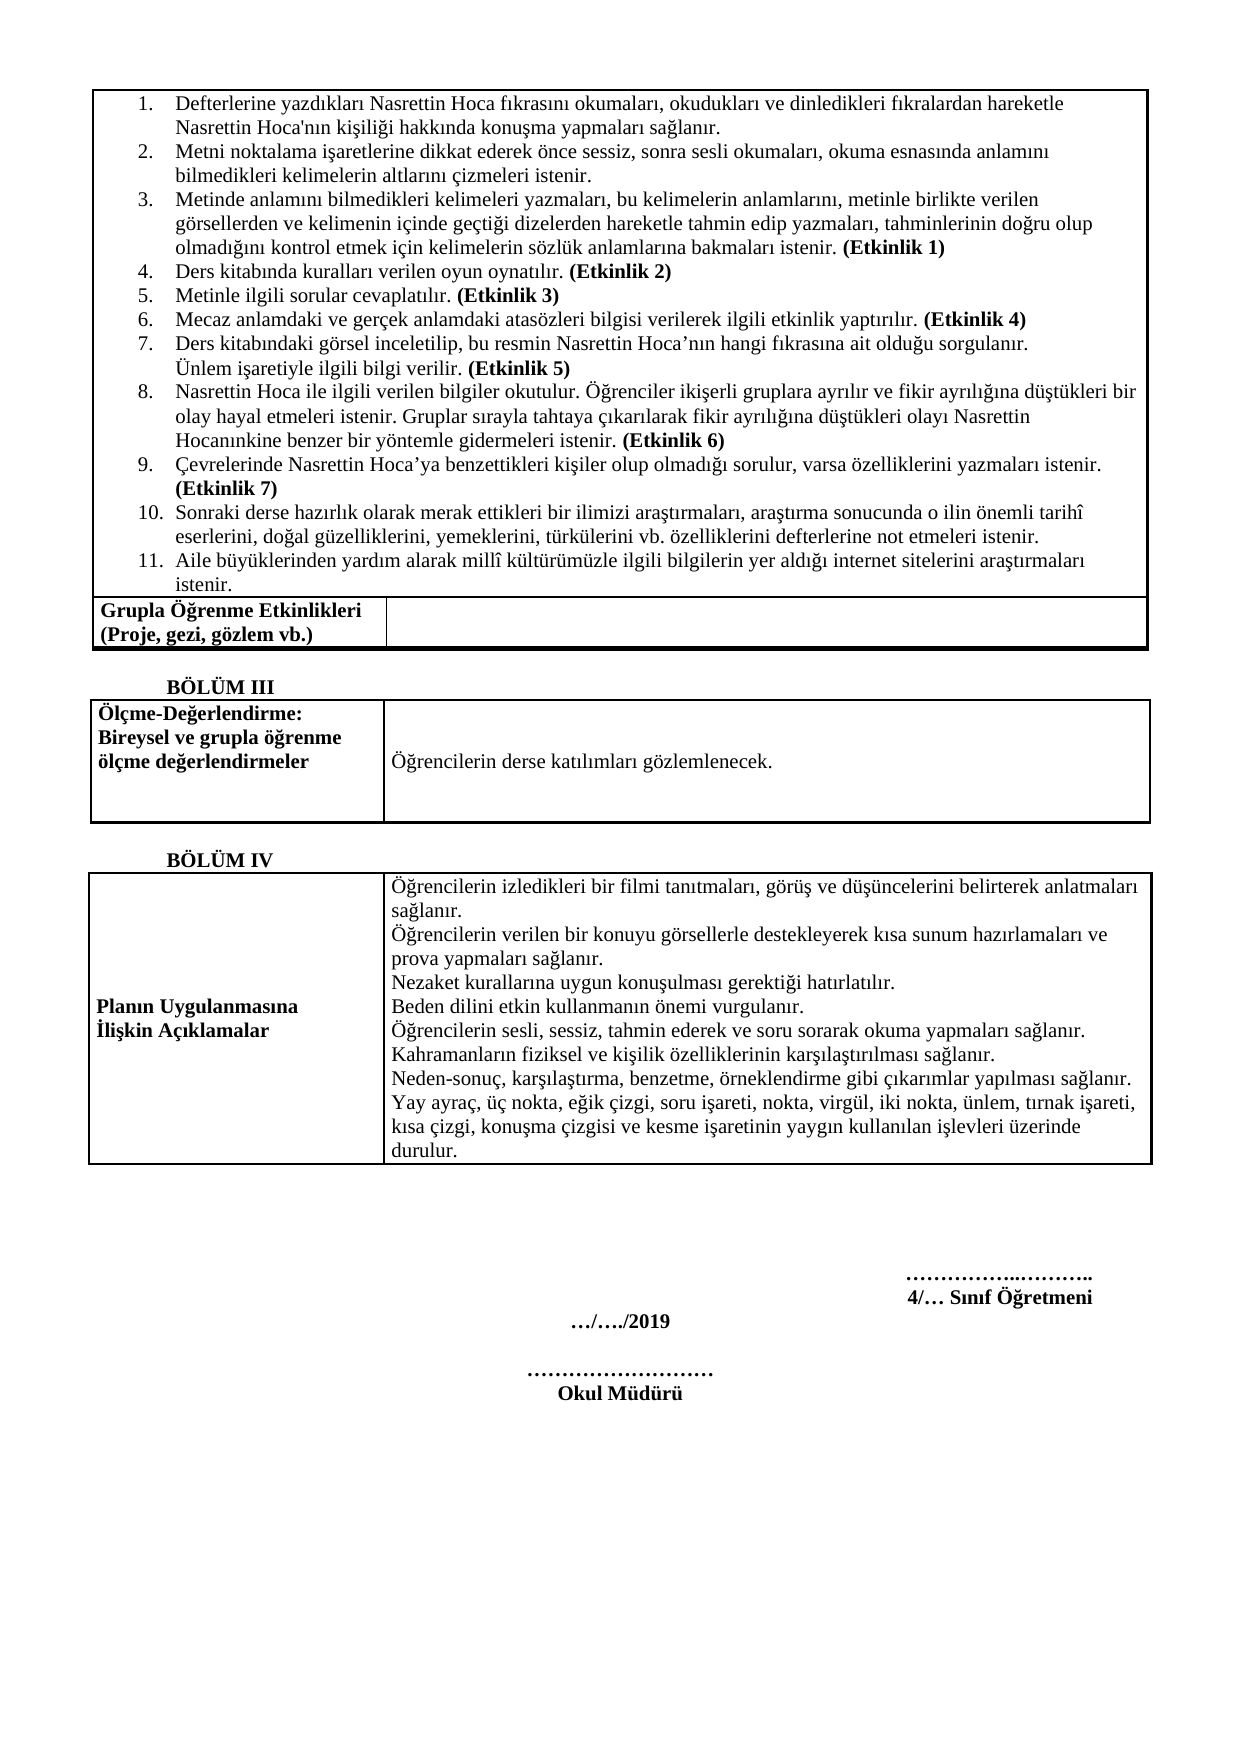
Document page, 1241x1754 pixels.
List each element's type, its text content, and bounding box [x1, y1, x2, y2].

subtitle BÖLÜM IV [148, 848, 1092, 872]
table_header Ölçme-Değerlendirme: Bireysel ve grupla öğrenme ölçme değerlendirmeler [92, 701, 383, 821]
text ……………..……….. [148, 1261, 1092, 1285]
table_header Planın Uygulanmasına İlişkin Açıklamalar [90, 874, 383, 1162]
text 4/… Sınıf Öğretmeni [148, 1285, 1092, 1309]
text …/…./2019 [148, 1309, 1092, 1333]
text Okul Müdürü [148, 1381, 1092, 1405]
table_cell Defterlerine yazdıkları Nasrettin Hoca fıkrasını okumaları, okudukları ve dinledikleri fıkralardan hareketle Nasrettin Hoca'nın kişiliği hakkında konuşma yapmaları sağlanır. Metni noktalama işaretlerine dikkat ederek önce sessiz, sonra sesli okumaları, okuma esnasında anlamını bilmedikleri kelimelerin altlarını çizmeleri istenir. Metinde anlamını bilmedikleri kelimeleri yazmaları, bu kelimelerin anlamlarını, metinle birlikte verilen görsellerden ve kelimenin içinde geçtiği dizelerden hareketle tahmin edip yazmaları, tahminlerinin doğru olup olmadığını kontrol etmek için kelimelerin sözlük anlamlarına bakmaları istenir. (Etkinlik 1) Ders kitabında kuralları verilen oyun oynatılır. (Etkinlik 2) Metinle ilgili sorular cevaplatılır. (Etkinlik 3) Mecaz anlamdaki ve gerçek anlamdaki atasözleri bilgisi verilerek ilgili etkinlik yaptırılır. (Etkinlik 4) Ders kitabındaki görsel inceletilip, bu resmin Nasrettin Hoca’nın hangi fıkrasına ait olduğu sorgulanır. Ünlem işaretiyle ilgili bilgi verilir. (Etkinlik 5) Nasrettin Hoca ile ilgili verilen bilgiler okutulur. Öğrenciler ikişerli gruplara ayrılır ve fikir ayrılığına düştükleri bir olay hayal etmeleri istenir. Gruplar sırayla tahtaya çıkarılarak fikir ayrılığına düştükleri olayı Nasrettin Hocanınkine benzer bir yöntemle gidermeleri istenir. (Etkinlik 6) Çevrelerinde Nasrettin Hoca’ya benzettikleri kişiler olup olmadığı sorulur, varsa özelliklerini yazmaları istenir. (Etkinlik 7) Sonraki derse hazırlık olarak merak ettikleri bir ilimizi araştırmaları, araştırma sonucunda o ilin önemli tarihî eserlerini, doğal güzelliklerini, yemeklerini, türkülerini vb. özelliklerini defterlerine not etmeleri istenir. Aile büyüklerinden yardım alarak millî kültürümüzle ilgili bilgilerin yer aldığı internet sitelerini araştırmaları istenir. [94, 91, 1146, 596]
table_cell [387, 598, 1146, 646]
text ……………………… [148, 1357, 1092, 1381]
table_cell Grupla Öğrenme Etkinlikleri (Proje, gezi, gözlem vb.) [94, 598, 386, 646]
table_header Öğrencilerin derse katılımları gözlemlenecek. [385, 701, 1149, 821]
table_header Öğrencilerin izledikleri bir filmi tanıtmaları, görüş ve düşüncelerini belirterek anlatmaları sağlanır. Öğrencilerin verilen bir konuyu görsellerle destekleyerek kısa sunum hazırlamaları ve prova yapmaları sağlanır. Nezaket kurallarına uygun konuşulması gerektiği hatırlatılır. Beden dilini etkin kullanmanın önemi vurgulanır. Öğrencilerin sesli, sessiz, tahmin ederek ve soru sorarak okuma yapmaları sağlanır. Kahramanların fiziksel ve kişilik özelliklerinin karşılaştırılması sağlanır. Neden-sonuç, karşılaştırma, benzetme, örneklendirme gibi çıkarımlar yapılması sağlanır. Yay ayraç, üç nokta, eğik çizgi, soru işareti, nokta, virgül, iki nokta, ünlem, tırnak işareti, kısa çizgi, konuşma çizgisi ve kesme işaretinin yaygın kullanılan işlevleri üzerinde durulur. [385, 874, 1150, 1162]
subtitle BÖLÜM III [148, 675, 1092, 699]
